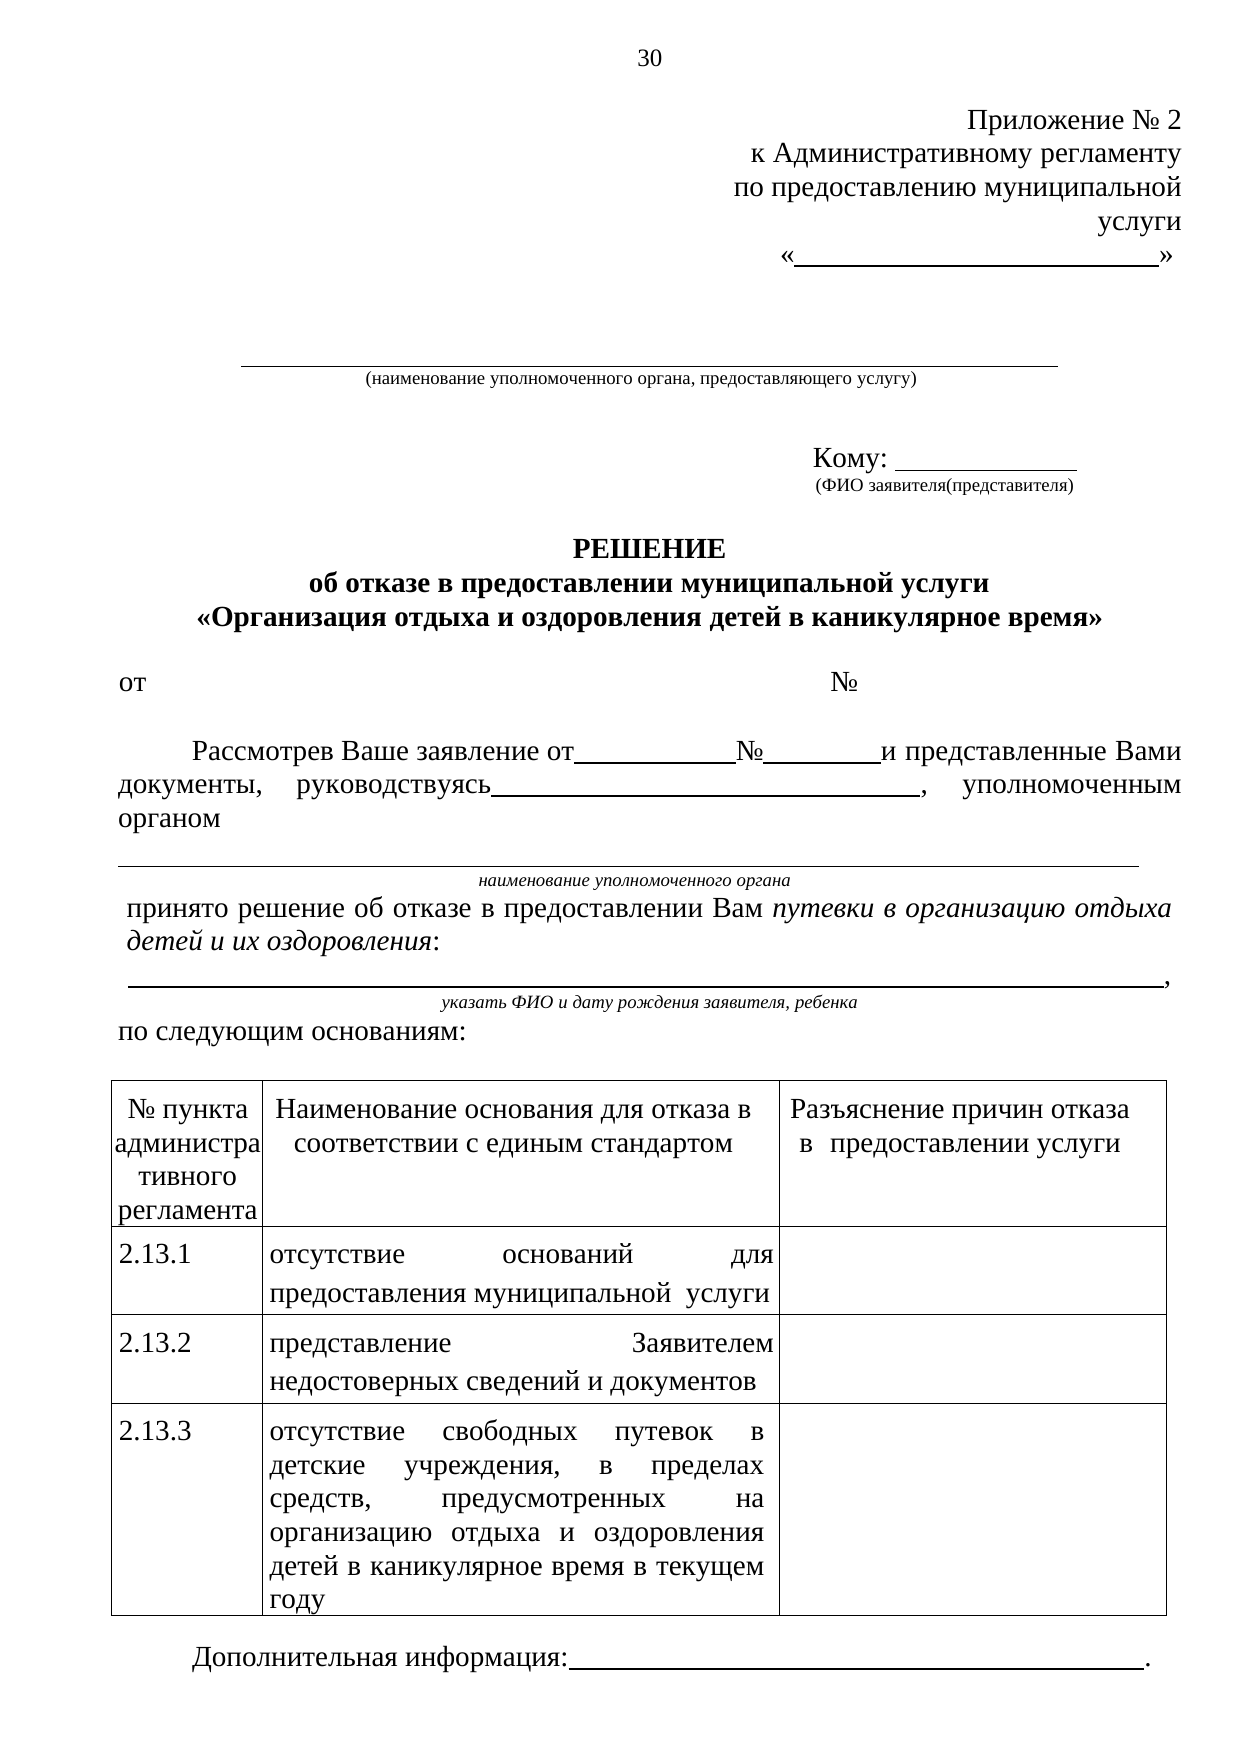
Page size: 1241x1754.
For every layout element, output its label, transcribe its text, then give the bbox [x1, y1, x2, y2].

table_cell [780, 1315, 1166, 1402]
text « » [85, 236, 1173, 270]
text указать ФИО и дату рождения заявителя, ребенка [126, 991, 1173, 1013]
table_header № [579, 667, 1076, 699]
text Приложение № 2 к Административному регламенту по предоставлению муниципальной услуги [721, 102, 1181, 236]
table_header Наименование основания для отказа в соответствии с единым стандартом [263, 1081, 779, 1226]
text Рассмотрев Ваше заявление от № и представленные Вами документы, руководствуясь , уполномоченным органом [118, 733, 1181, 833]
table_cell [780, 1227, 1166, 1314]
table_cell 2.13.1 [112, 1227, 262, 1314]
table_header № пункта административного регламента [112, 1081, 262, 1226]
text принято решение об отказе в предоставлении Вам путевки в организацию отдыха детей и их оздоровления: [126, 891, 1173, 957]
text наименование уполномоченного органа [96, 864, 1173, 891]
table_header от [98, 667, 579, 699]
table_cell 2.13.3 [112, 1404, 262, 1615]
text , [102, 957, 1196, 991]
text Дополнительная информация: . [192, 1639, 1196, 1673]
table_header Разъяснение причин отказа в предоставлении услуги [780, 1081, 1166, 1226]
table_cell отсутствие оснований для предоставления муниципальной услуги [263, 1227, 779, 1314]
text РЕШЕНИЕ [126, 532, 1173, 565]
text (наименование уполномоченного органа, предоставляющего услугу) [85, 362, 1196, 388]
text по следующим основаниям: [118, 1013, 1196, 1046]
table_cell 2.13.2 [112, 1315, 262, 1402]
table_cell представление Заявителем недостоверных сведений и документов [263, 1315, 779, 1402]
text об отказе в предоставлении муниципальной услуги [125, 565, 1173, 599]
text (ФИО заявителя(представителя) [768, 474, 1196, 496]
text «Организация отдыха и оздоровления детей в каникулярное время» [126, 599, 1173, 632]
table_cell отсутствие свободных путевок в детские учреждения, в пределах средств, предусмотренных на организацию отдыха и оздоровления детей в каникулярное время в текущем году [263, 1404, 779, 1615]
text Кому: [813, 441, 1196, 474]
table_cell [780, 1404, 1166, 1615]
